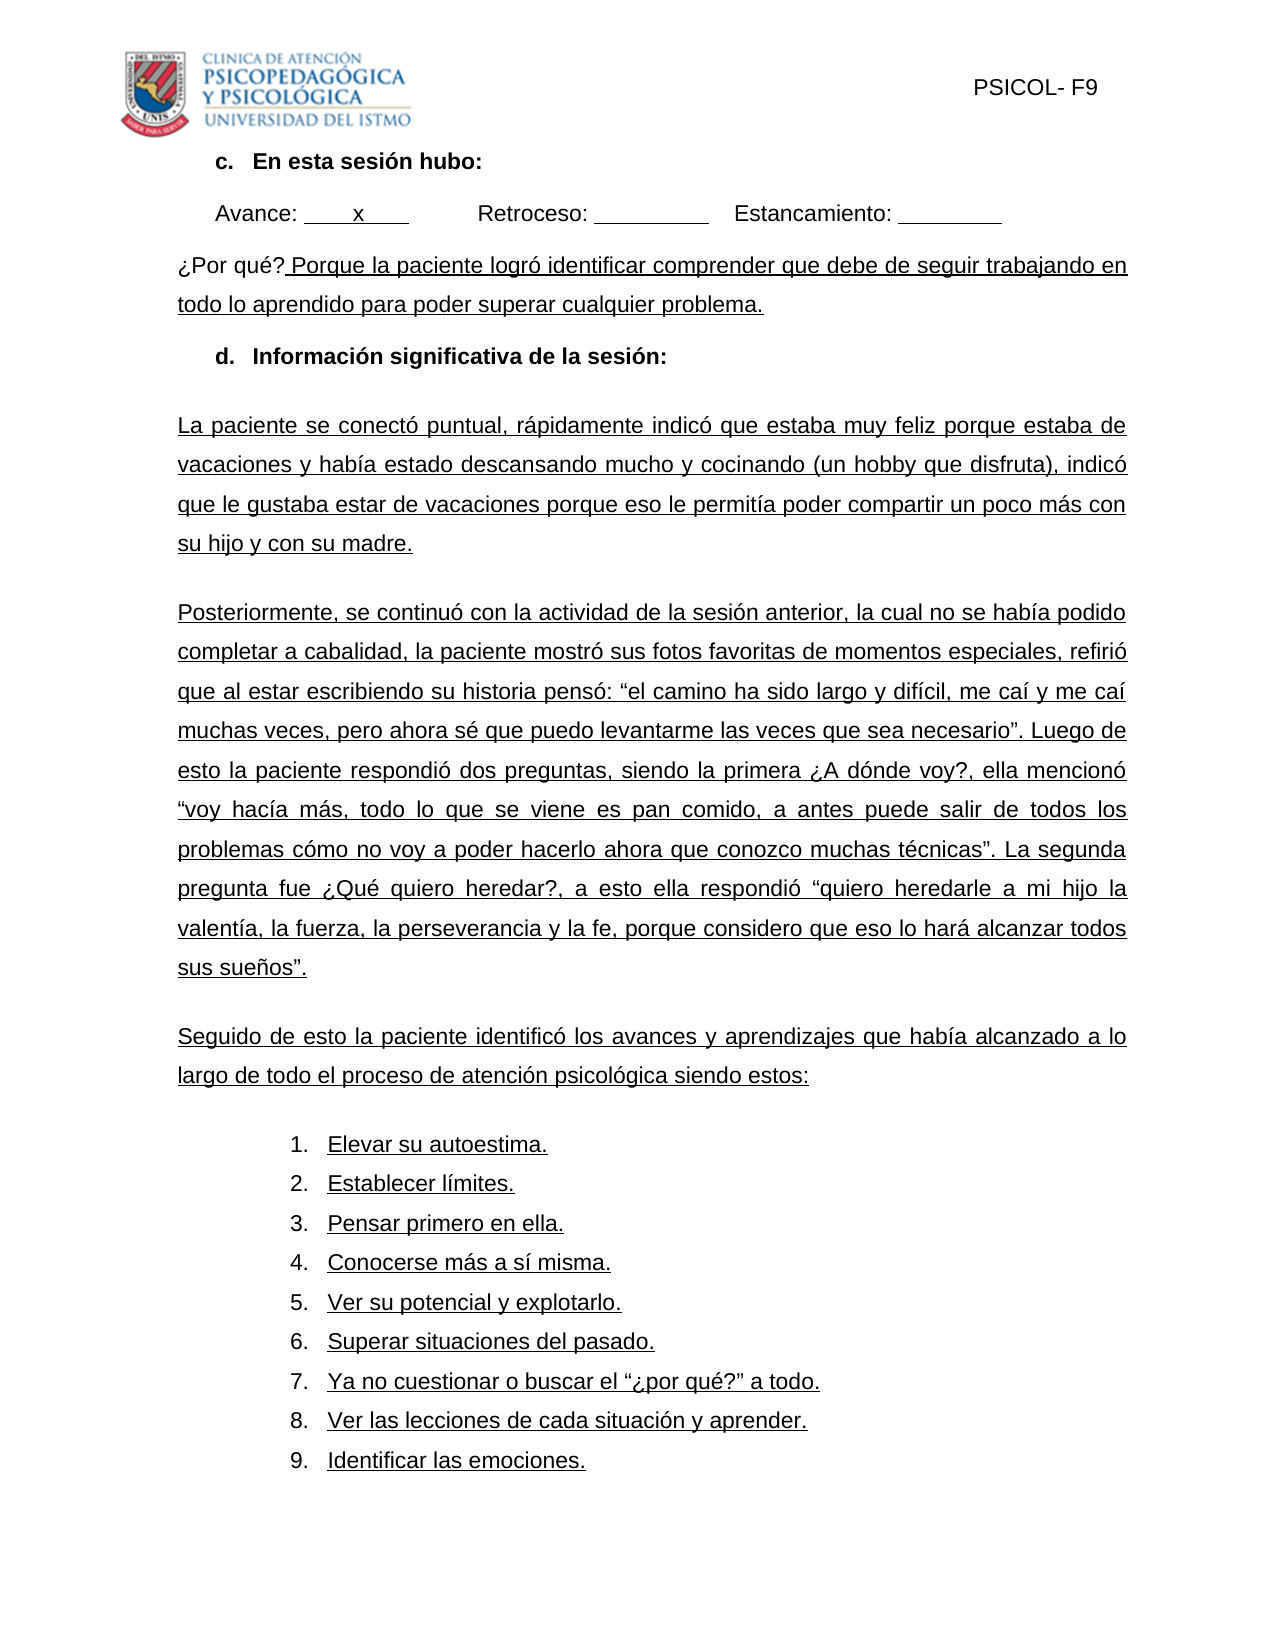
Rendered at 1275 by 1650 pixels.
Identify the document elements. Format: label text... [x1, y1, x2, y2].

text La paciente se conectó puntual, rápidamente indicó que estaba muy feliz porque estaba de vacaciones y había estado descansando mucho y cocinando (un hobby que disfruta), indicó que le gustaba estar de vacaciones porque eso le permitía poder compartir un poco más con su hijo y con su madre. [177, 436, 1127, 474]
list Ver su potencial y explotarlo. [290, 1289, 1127, 1315]
text La paciente se conectó puntual, rápidamente indicó que estaba muy feliz porque estaba de vacaciones y había estado descansando mucho y cocinando (un hobby que disfruta), indicó que le gustaba estar de vacaciones porque eso le permitía poder compartir un poco más con su hijo y con su madre. [177, 412, 1127, 435]
picture [65, 20, 437, 148]
list Elevar su autoestima. [290, 1131, 1127, 1157]
text La paciente se conectó puntual, rápidamente indicó que estaba muy feliz porque estaba de vacaciones y había estado descansando mucho y cocinando (un hobby que disfruta), indicó que le gustaba estar de vacaciones porque eso le permitía poder compartir un poco más con su hijo y con su madre. [177, 475, 1127, 557]
list En esta sesión hubo: [215, 148, 1127, 174]
text ¿Por qué? Porque la paciente logró identificar comprender que debe de seguir trabajando en todo lo aprendido para poder superar cualquier problema. [177, 252, 1127, 317]
text Posteriormente, se continuó con la actividad de la sesión anterior, la cual no se había podido completar a cabalidad, la paciente mostró sus fotos favoritas de momentos especiales, refirió que al estar escribiendo su historia pensó: “el camino ha sido largo y difícil, me caí y me caí muchas veces, pero ahora sé que puedo levantarme las veces que sea necesario”. Luego de esto la paciente respondió dos preguntas, siendo la primera ¿A dónde voy?, ella mencionó “voy hacía más, todo lo que se viene es pan comido, a antes puede salir de todos los problemas cómo no voy a poder hacerlo ahora que conozco muchas técnicas”. La segunda pregunta fue ¿Qué quiero heredar?, a esto ella respondió “quiero heredarle a mi hijo la valentía, la fuerza, la perseverancia y la fe, porque considero que eso lo hará alcanzar todos sus sueños”. [177, 599, 1127, 661]
text Avance: x Retroceso: Estancamiento: [215, 200, 1127, 226]
text Posteriormente, se continuó con la actividad de la sesión anterior, la cual no se había podido completar a cabalidad, la paciente mostró sus fotos favoritas de momentos especiales, refirió que al estar escribiendo su historia pensó: “el camino ha sido largo y difícil, me caí y me caí muchas veces, pero ahora sé que puedo levantarme las veces que sea necesario”. Luego de esto la paciente respondió dos preguntas, siendo la primera ¿A dónde voy?, ella mencionó “voy hacía más, todo lo que se viene es pan comido, a antes puede salir de todos los problemas cómo no voy a poder hacerlo ahora que conozco muchas técnicas”. La segunda pregunta fue ¿Qué quiero heredar?, a esto ella respondió “quiero heredarle a mi hijo la valentía, la fuerza, la perseverancia y la fe, porque considero que eso lo hará alcanzar todos sus sueños”. [177, 662, 1127, 740]
list Conocerse más a sí misma. [290, 1249, 1127, 1276]
list Superar situaciones del pasado. [290, 1328, 1127, 1355]
text Seguido de esto la paciente identificó los avances y aprendizajes que había alcanzado a lo largo de todo el proceso de atención psicológica siendo estos: [177, 1047, 1127, 1089]
list Información significativa de la sesión: [215, 343, 1127, 369]
list Establecer límites. [290, 1170, 1127, 1197]
list Ya no cuestionar o buscar el “¿por qué?” a todo. [290, 1368, 1127, 1394]
list Identificar las emociones. [290, 1447, 1127, 1473]
list Ver las lecciones de cada situación y aprender. [290, 1407, 1127, 1434]
text Posteriormente, se continuó con la actividad de la sesión anterior, la cual no se había podido completar a cabalidad, la paciente mostró sus fotos favoritas de momentos especiales, refirió que al estar escribiendo su historia pensó: “el camino ha sido largo y difícil, me caí y me caí muchas veces, pero ahora sé que puedo levantarme las veces que sea necesario”. Luego de esto la paciente respondió dos preguntas, siendo la primera ¿A dónde voy?, ella mencionó “voy hacía más, todo lo que se viene es pan comido, a antes puede salir de todos los problemas cómo no voy a poder hacerlo ahora que conozco muchas técnicas”. La segunda pregunta fue ¿Qué quiero heredar?, a esto ella respondió “quiero heredarle a mi hijo la valentía, la fuerza, la perseverancia y la fe, porque considero que eso lo hará alcanzar todos sus sueños”. [177, 820, 1127, 898]
list Pensar primero en ella. [290, 1210, 1127, 1236]
text Seguido de esto la paciente identificó los avances y aprendizajes que había alcanzado a lo largo de todo el proceso de atención psicológica siendo estos: [177, 1023, 1127, 1046]
